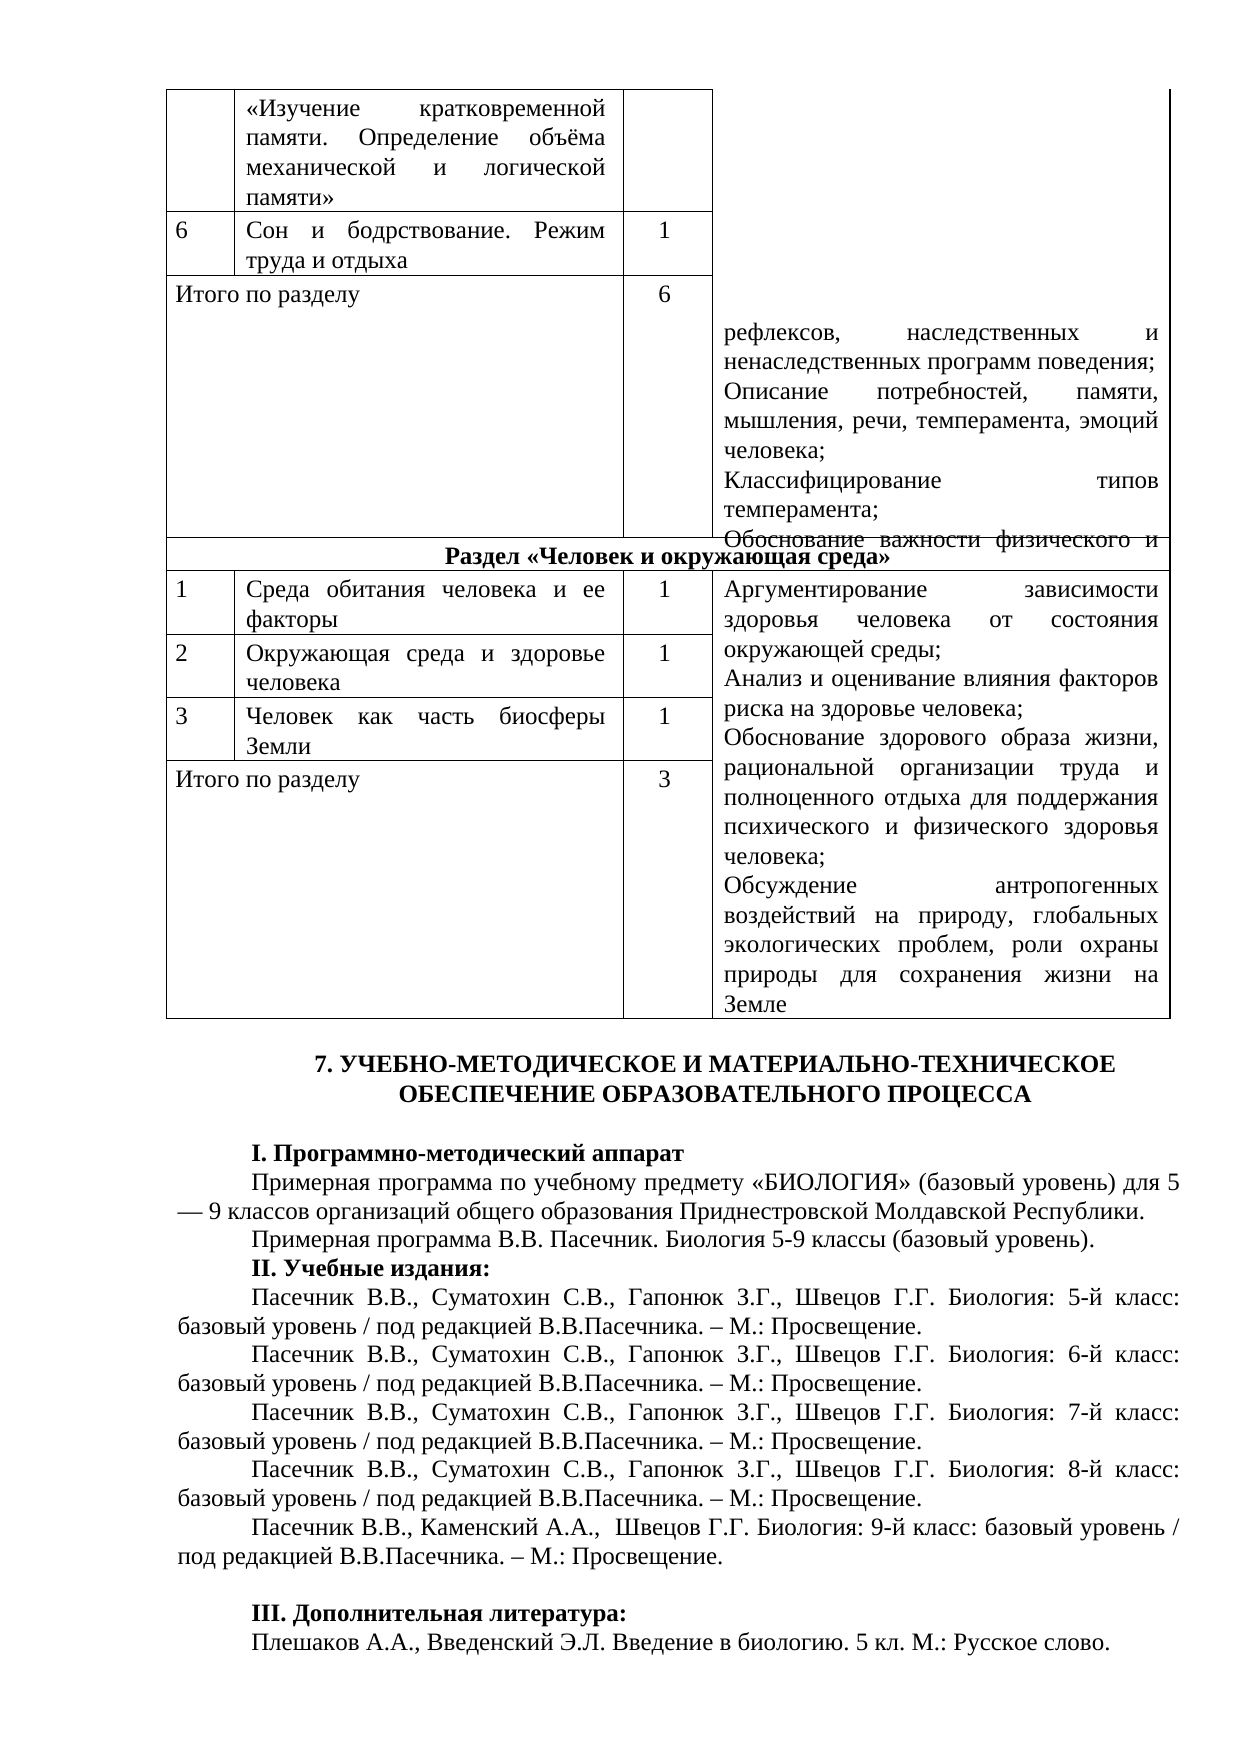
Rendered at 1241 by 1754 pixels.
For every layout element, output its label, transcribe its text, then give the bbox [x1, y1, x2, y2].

table_cell 1 [624, 90, 712, 211]
table_cell 1 [167, 571, 234, 634]
table_cell 1 [624, 635, 712, 697]
table_cell 5 [167, 90, 234, 211]
text ОБЕСПЕЧЕНИЕ ОБРАЗОВАТЕЛЬНОГО ПРОЦЕССА [183, 1079, 1174, 1108]
table_cell Человек как часть биосферы Земли [235, 698, 623, 760]
table_cell Окружающая среда и здоровье человека [235, 635, 623, 697]
text Плешаков А.А., Введенский Э.Л. Введение в биологию. 5 кл. М.: Русское слово. [177, 1627, 1181, 1656]
table_cell 3 [167, 698, 234, 760]
text I. Программно-методический аппарат [177, 1138, 1181, 1167]
table_cell Аргументирование зависимости здоровья человека от состояния окружающей среды; Анализ и оценивание влияния факторов риска на здоровье человека; Обоснование здорового образа жизни, рациональной организации труда и полноценного отдыха для поддержания психического и физического здоровья человека; Обсуждение антропогенных воздействий на природу, глобальных экологических проблем, роли охраны природы для сохранения жизни на Земле [713, 571, 1169, 1018]
table_cell Среда обитания человека и ее факторы [235, 571, 623, 634]
table_cell 1 [624, 212, 712, 274]
text Пасечник В.В., Суматохин С.В., Гапонюк З.Г., Швецов Г.Г. Биология: 8-й класс: базовый уровень / под редакцией В.В.Пасечника. – М.: Просвещение. [177, 1454, 1181, 1512]
table_cell 6 [624, 276, 712, 537]
table_cell 3 [624, 761, 712, 1018]
table_cell Раздел «Человек и окружающая среда» [167, 538, 1169, 570]
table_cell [235, 90, 623, 211]
table_cell 1 [624, 698, 712, 760]
table_cell Сон и бодрствование. Режим труда и отдыха [235, 212, 623, 274]
table_cell Итого по разделу [167, 276, 623, 537]
text Пасечник В.В., Каменский А.А., Швецов Г.Г. Биология: 9-й класс: базовый уровень / под редакцией В.В.Пасечника. – М.: Просвещение. [177, 1512, 1181, 1569]
text Примерная программа по учебному предмету «БИОЛОГИЯ» (базовый уровень) для 5 — 9 классов организаций общего образования Приднестровской Молдавской Республики. [177, 1167, 1181, 1224]
text II. Учебные издания: [177, 1253, 1181, 1282]
text Пасечник В.В., Суматохин С.В., Гапонюк З.Г., Швецов Г.Г. Биология: 6-й класс: базовый уровень / под редакцией В.В.Пасечника. – М.: Просвещение. [177, 1339, 1181, 1397]
text Примерная программа В.В. Пасечник. Биология 5-9 классы (базовый уровень). [177, 1224, 1181, 1253]
text 7. УЧЕБНО-МЕТОДИЧЕСКОЕ И МАТЕРИАЛЬНО-ТЕХНИЧЕСКОЕ [183, 1049, 1174, 1078]
table_cell 1 [624, 571, 712, 634]
text Пасечник В.В., Суматохин С.В., Гапонюк З.Г., Швецов Г.Г. Биология: 5-й класс: базовый уровень / под редакцией В.В.Пасечника. – М.: Просвещение. [177, 1282, 1181, 1339]
table_cell 2 [167, 635, 234, 697]
table_cell Итого по разделу [167, 761, 623, 1018]
table_cell 6 [167, 212, 234, 274]
text Пасечник В.В., Суматохин С.В., Гапонюк З.Г., Швецов Г.Г. Биология: 7-й класс: базовый уровень / под редакцией В.В.Пасечника. – М.: Просвещение. [177, 1397, 1181, 1454]
text III. Дополнительная литература: [177, 1598, 1181, 1627]
